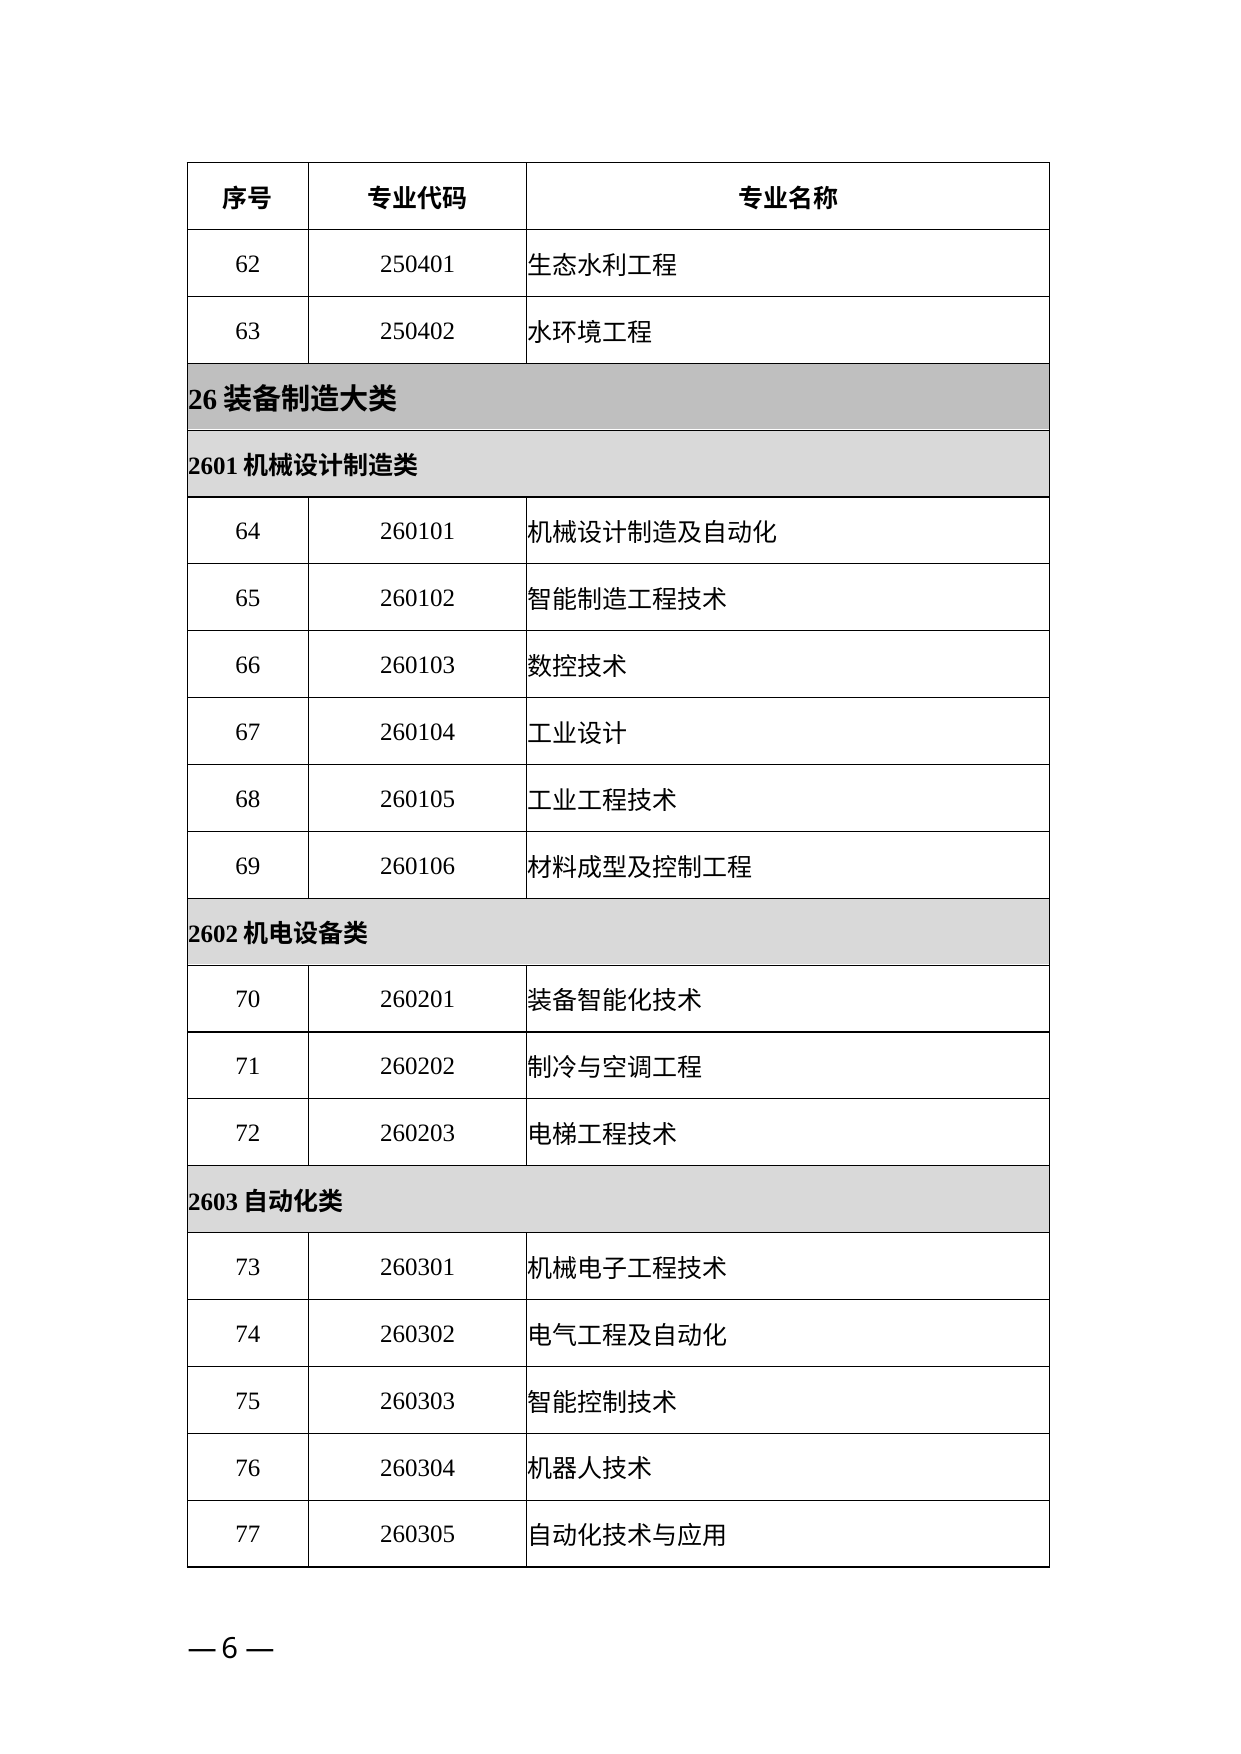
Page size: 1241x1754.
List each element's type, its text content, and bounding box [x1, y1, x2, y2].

table_cell 材料成型及控制工程 [527, 832, 1049, 898]
table_cell 智能制造工程技术 [527, 564, 1049, 630]
table_cell 制冷与空调工程 [527, 1033, 1049, 1098]
table_cell 260203 [309, 1099, 526, 1165]
table_cell 自动化技术与应用 [527, 1501, 1049, 1566]
table_header 专业代码 [309, 163, 526, 229]
table_cell 73 [188, 1233, 308, 1299]
table_cell 63 [188, 297, 308, 363]
table_cell 机器人技术 [527, 1434, 1049, 1499]
table_cell 260102 [309, 564, 526, 630]
table_cell 数控技术 [527, 631, 1049, 697]
table_cell 66 [188, 631, 308, 697]
table_cell 71 [188, 1033, 308, 1098]
table_cell 77 [188, 1501, 308, 1566]
table_cell 工业工程技术 [527, 765, 1049, 831]
table_cell 电气工程及自动化 [527, 1300, 1049, 1366]
table_cell 64 [188, 498, 308, 563]
table_cell 机械设计制造及自动化 [527, 498, 1049, 563]
table_cell 2601机械设计制造类 [188, 431, 1049, 496]
table_cell 72 [188, 1099, 308, 1165]
table_cell 67 [188, 698, 308, 764]
table_cell 75 [188, 1367, 308, 1433]
table_header 专业名称 [527, 163, 1049, 229]
table_cell 62 [188, 230, 308, 296]
table_cell 智能控制技术 [527, 1367, 1049, 1433]
table_cell 250401 [309, 230, 526, 296]
table_cell 26装备制造大类 [188, 364, 1049, 429]
table_cell 76 [188, 1434, 308, 1499]
table_cell 2603自动化类 [188, 1166, 1049, 1232]
table_cell 260104 [309, 698, 526, 764]
table_cell 260105 [309, 765, 526, 831]
table_cell 70 [188, 966, 308, 1031]
table_cell 250402 [309, 297, 526, 363]
table_cell 69 [188, 832, 308, 898]
table_cell 机械电子工程技术 [527, 1233, 1049, 1299]
table_cell 74 [188, 1300, 308, 1366]
table_cell 260202 [309, 1033, 526, 1098]
table_cell 260103 [309, 631, 526, 697]
table_cell 260302 [309, 1300, 526, 1366]
table_cell 2602机电设备类 [188, 899, 1049, 964]
table_cell 生态水利工程 [527, 230, 1049, 296]
table_cell 260301 [309, 1233, 526, 1299]
table_cell 260303 [309, 1367, 526, 1433]
table_cell 装备智能化技术 [527, 966, 1049, 1031]
table_cell 工业设计 [527, 698, 1049, 764]
table_cell 65 [188, 564, 308, 630]
table_cell 260304 [309, 1434, 526, 1499]
table_cell 260305 [309, 1501, 526, 1566]
table_cell 电梯工程技术 [527, 1099, 1049, 1165]
table_cell 水环境工程 [527, 297, 1049, 363]
table_cell 260101 [309, 498, 526, 563]
table_header 序号 [188, 163, 308, 229]
table_cell 260106 [309, 832, 526, 898]
table_cell 68 [188, 765, 308, 831]
table_cell 260201 [309, 966, 526, 1031]
